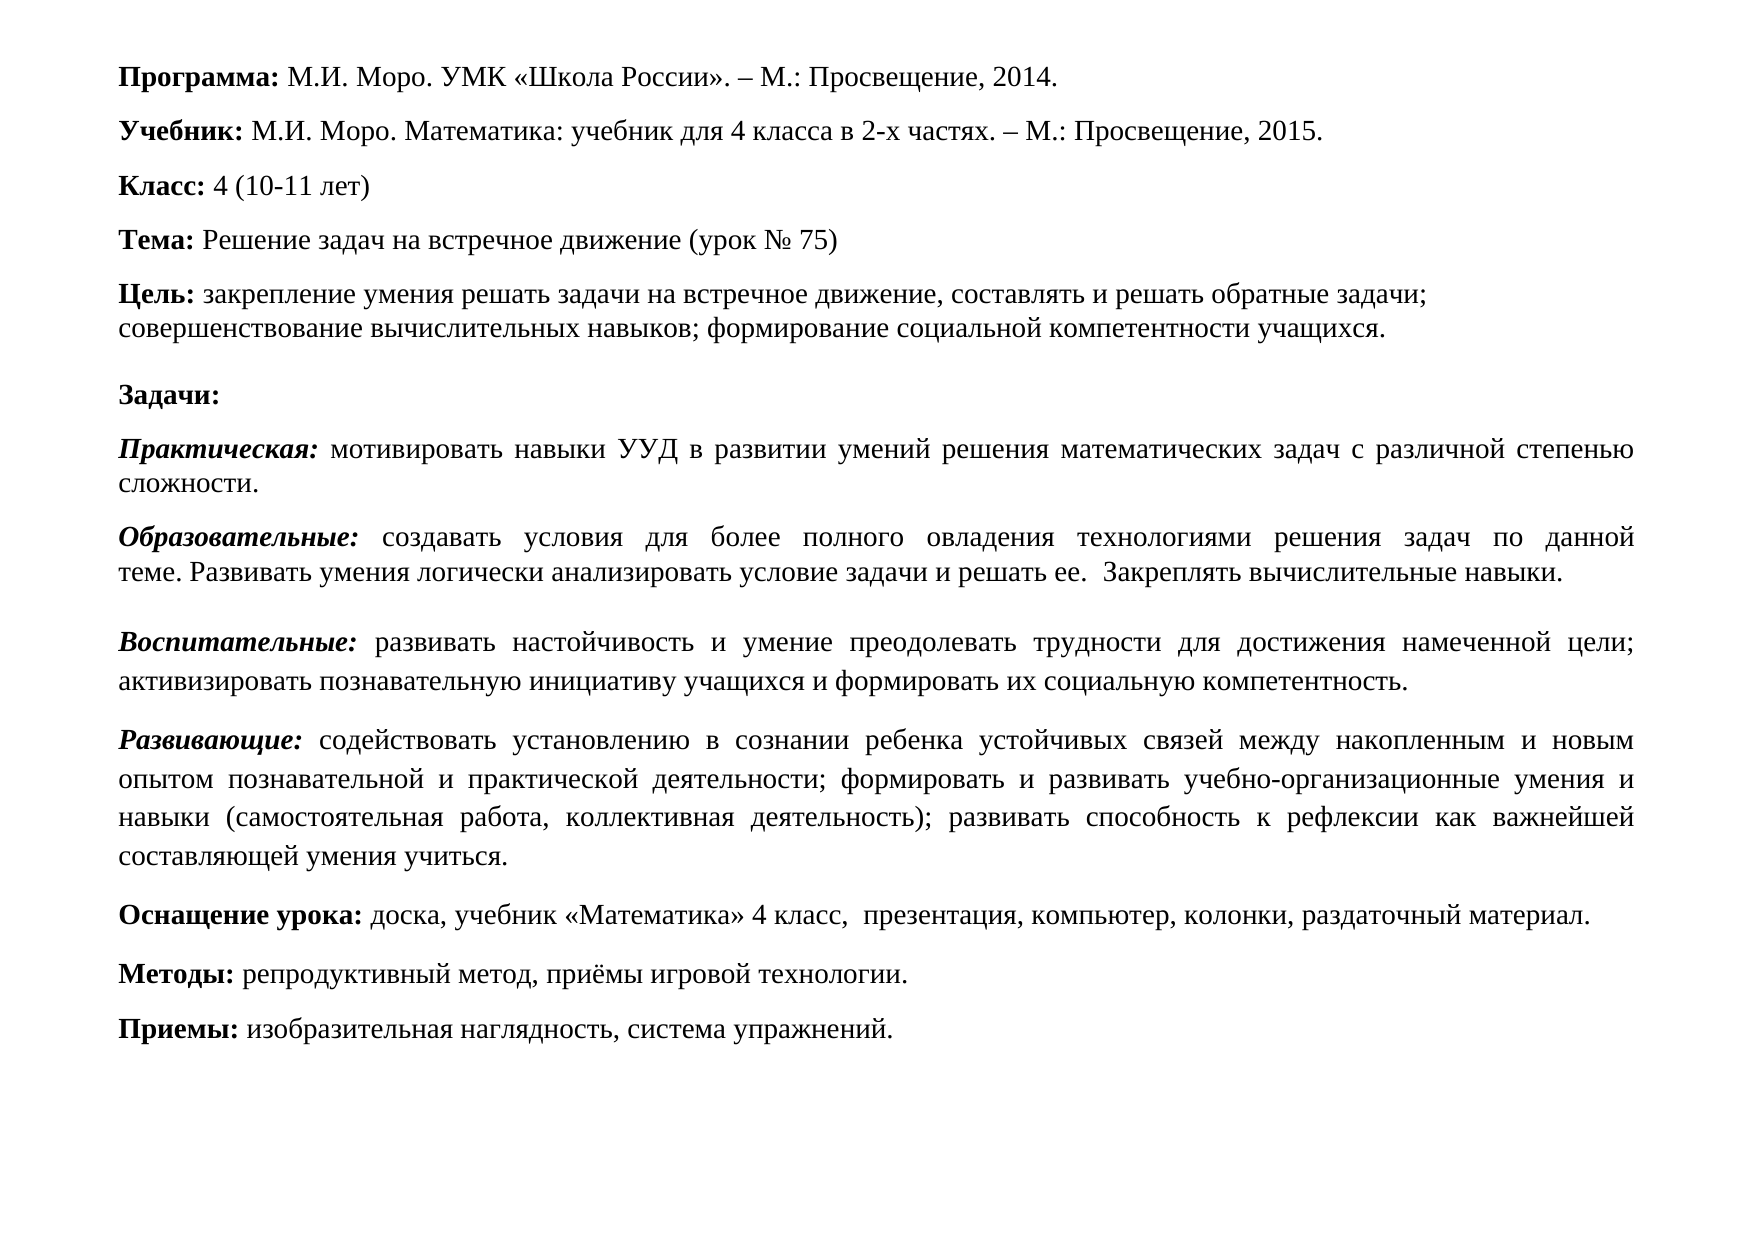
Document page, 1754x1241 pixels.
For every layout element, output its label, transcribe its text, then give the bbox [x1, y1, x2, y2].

text Практическая: мотивировать навыки УУД в развитии умений решения математических задач с различной степенью сложности. [118, 432, 1636, 499]
text Образовательные: создавать условия для более полного овладения технологиями решения задач по данной теме. Развивать умения логически анализировать условие задачи и решать ее. Закреплять вычислительные навыки. [118, 519, 1636, 589]
text Тема: Решение задач на встречное движение (урок № 75) [118, 222, 1636, 256]
text Развивающие: содействовать установлению в сознании ребенка устойчивых связей между накопленным и новым опытом познавательной и практической деятельности; формировать и развивать учебно-организационные умения и навыки (самостоятельная работа, коллективная деятельность); развивать способность к рефлексии как важнейшей составляющей умения учиться. [118, 722, 1636, 871]
text Приемы: изобразительная наглядность, система упражнений. [118, 1011, 1636, 1044]
text Методы: репродуктивный метод, приёмы игровой технологии. [118, 957, 1636, 990]
text Программа: М.И. Моро. УМК «Школа России». – М.: Просвещение, 2014. [118, 59, 1636, 93]
text Задачи: [118, 377, 1636, 411]
text Оснащение урока: доска, учебник «Математика» 4 класс, презентация, компьютер, колонки, раздаточный материал. [118, 897, 1636, 931]
text Воспитательные: развивать настойчивость и умение преодолевать трудности для достижения намеченной цели; активизировать познавательную инициативу учащихся и формировать их социальную компетентность. [118, 624, 1636, 696]
text Цель: закрепление умения решать задачи на встречное движение, составлять и решать обратные задачи; совершенствование вычислительных навыков; формирование социальной компетентности учащихся. [118, 277, 1636, 344]
text Класс: 4 (10-11 лет) [118, 168, 1636, 201]
text Учебник: М.И. Моро. Математика: учебник для 4 класса в 2-х частях. – М.: Просвещение, 2015. [118, 113, 1636, 147]
